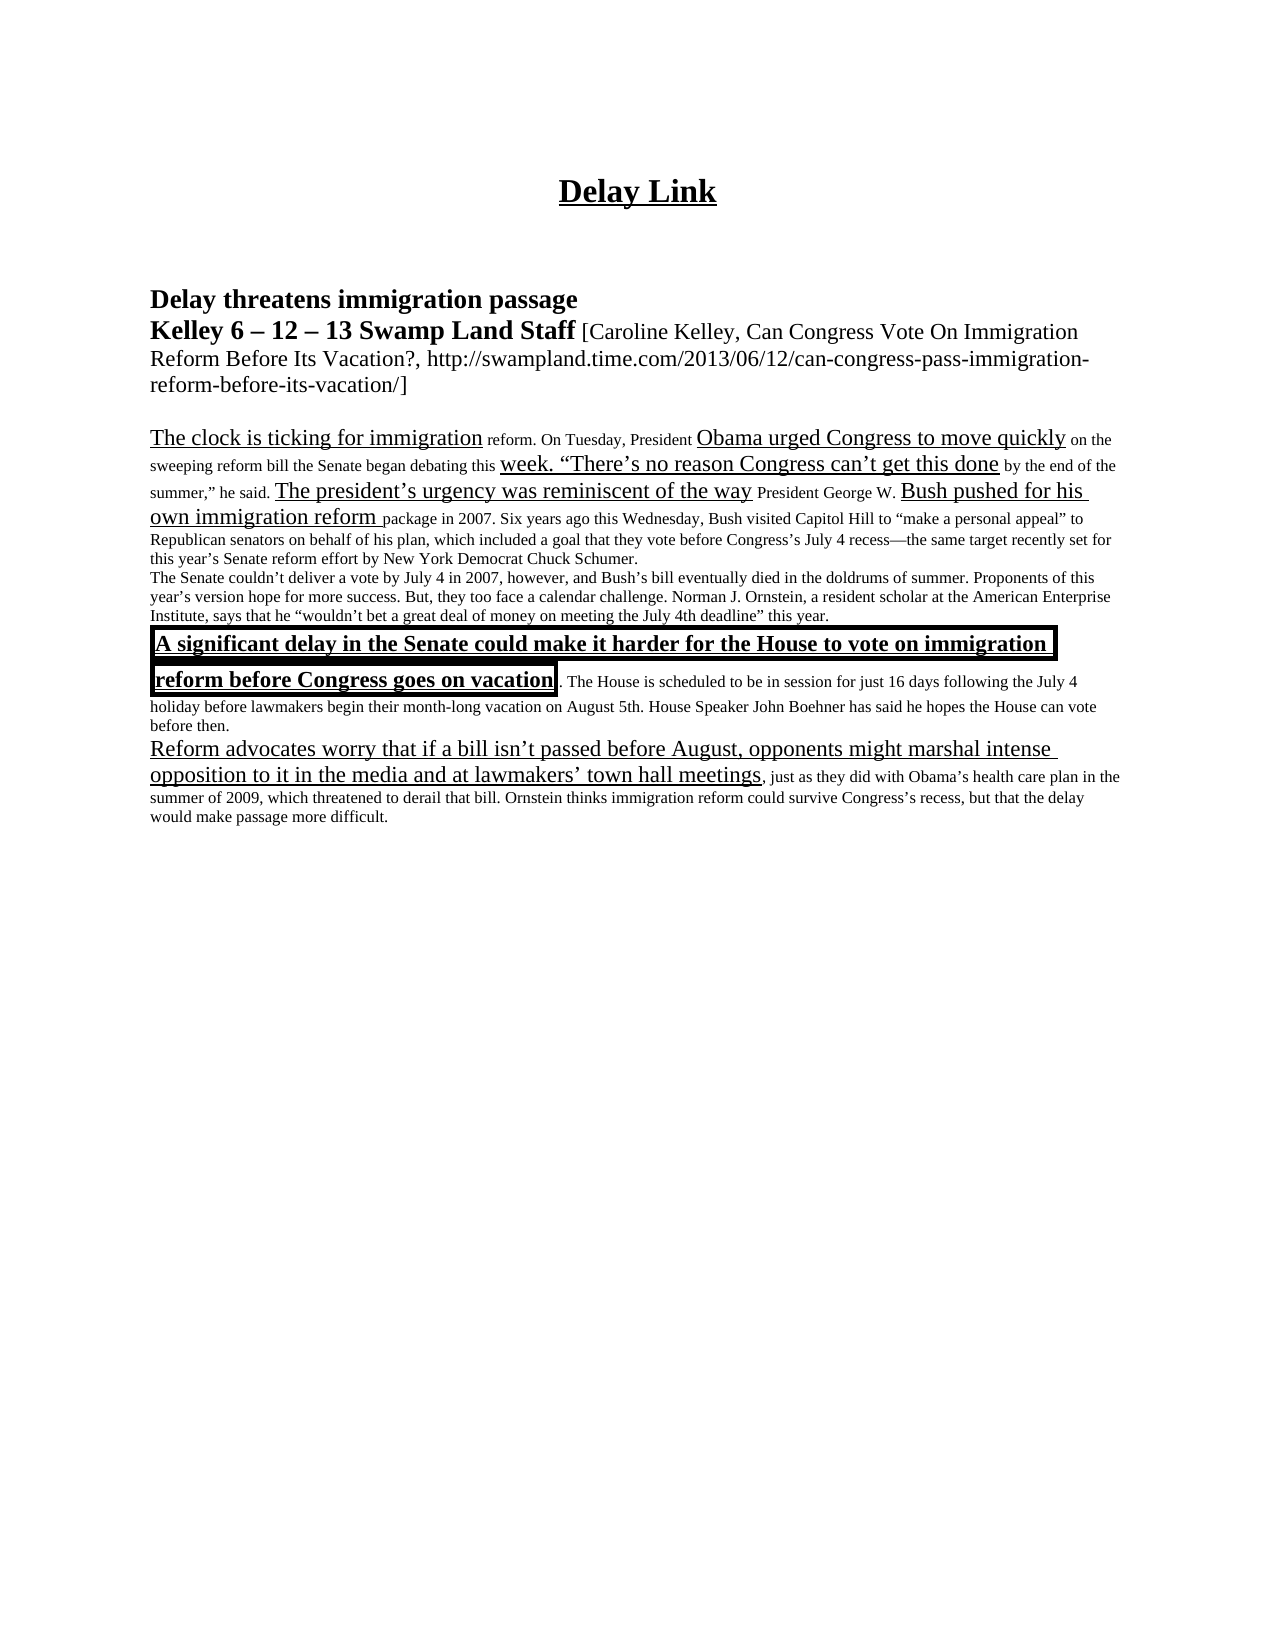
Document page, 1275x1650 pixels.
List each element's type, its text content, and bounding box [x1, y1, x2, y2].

text The Senate couldn’t deliver a vote by July 4 in 2007, however, and Bush’s bill eventually died in the doldrums of summer. Proponents of this year’s version hope for more success. But, they too face a calendar challenge. Norman J. Ornstein, a resident scholar at the American Enterprise Institute, says that he “wouldn’t bet a great deal of money on meeting the July 4th deadline” this year. [150, 568, 1125, 625]
text A significant delay in the Senate could make it harder for the House to vote on immigration reform before Congress goes on vacation. The House is scheduled to be in session for just 16 days following the July 4 holiday before lawmakers begin their month-long vacation on August 5th. House Speaker John Boehner has said he hopes the House can vote before then. [150, 625, 1125, 735]
subtitle Delay threatens immigration passage [150, 283, 1125, 314]
text Kelley 6 – 12 – 13 Swamp Land Staff [Caroline Kelley, Can Congress Vote On Immigration Reform Before Its Vacation?, http://swampland.time.com/2013/06/12/can-congress-pass-immigration-reform-before-its-vacation/] [150, 314, 1125, 398]
text Reform advocates worry that if a bill isn’t passed before August, opponents might marshal intense opposition to it in the media and at lawmakers’ town hall meetings, just as they did with Obama’s health care plan in the summer of 2009, which threatened to derail that bill. Ornstein thinks immigration reform could survive Congress’s recess, but that the delay would make passage more difficult. [150, 735, 1125, 826]
text The clock is ticking for immigration reform. On Tuesday, President Obama urged Congress to move quickly on the sweeping reform bill the Senate began debating this week. “There’s no reason Congress can’t get this done by the end of the summer,” he said. The president’s urgency was reminiscent of the way President George W. Bush pushed for his own immigration reform package in 2007. Six years ago this Wednesday, Bush visited Capitol Hill to “make a personal appeal” to Republican senators on behalf of his plan, which included a goal that they vote before Congress’s July 4 recess—the same target recently set for this year’s Senate reform effort by New York Democrat Chuck Schumer. [150, 424, 1125, 568]
subtitle Delay Link [150, 171, 1125, 209]
